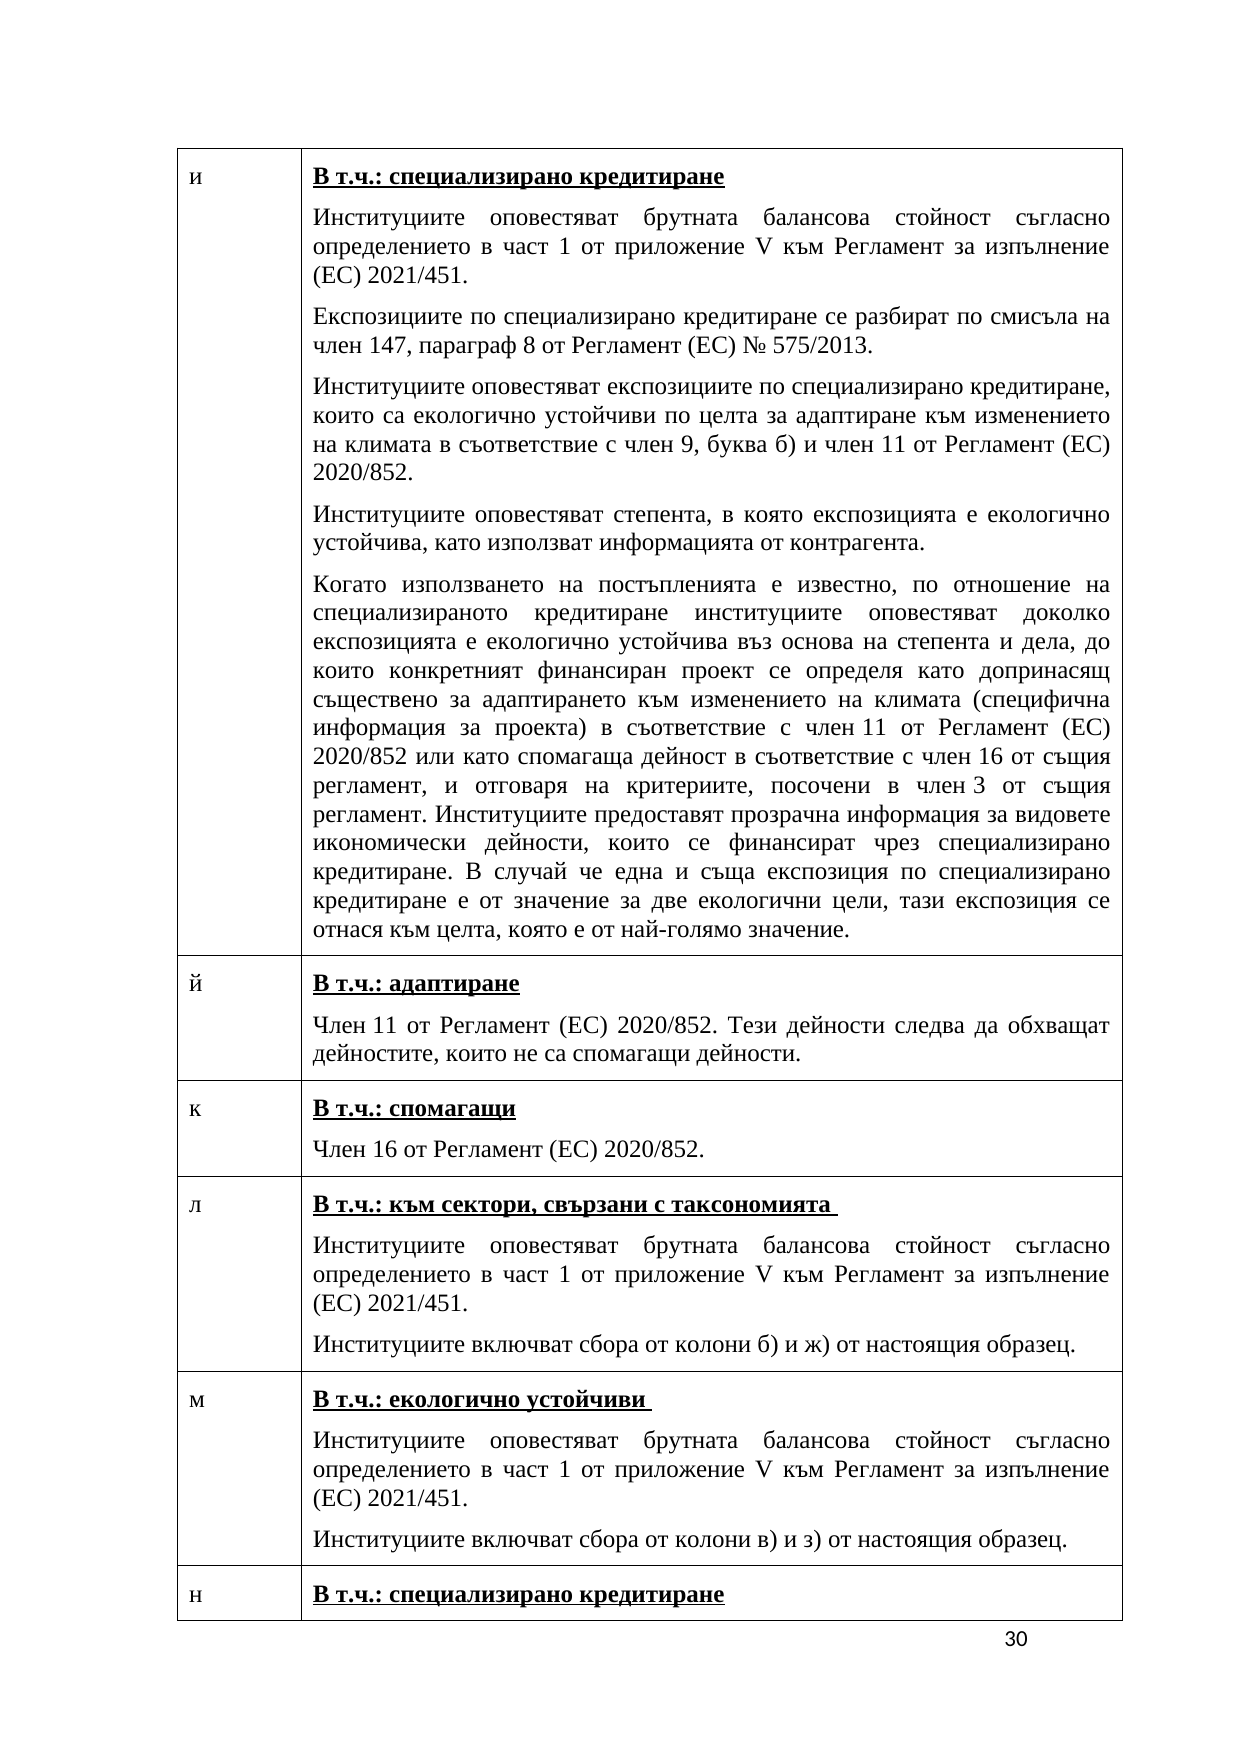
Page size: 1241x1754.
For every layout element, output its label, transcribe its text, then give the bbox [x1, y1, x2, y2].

table_cell й [178, 956, 301, 1080]
table_cell к [178, 1081, 301, 1176]
table_cell В т.ч.: адаптиране Член 11 от Регламент (ЕС) 2020/852. Тези дейности следва да обхващат дейностите, които не са спомагащи дейности. [302, 956, 1122, 1080]
table_cell м [178, 1372, 301, 1565]
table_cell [302, 1566, 1122, 1620]
table_cell В т.ч.: спомагащи Член 16 от Регламент (ЕС) 2020/852. [302, 1081, 1122, 1176]
table_cell В т.ч.: специализирано кредитиране Институциите оповестяват брутната балансова стойност съгласно определението в част 1 от приложение V към Регламент за изпълнение (ЕС) 2021/451. Експозициите по специализирано кредитиране се разбират по смисъла на член 147, параграф 8 от Регламент (ЕС) № 575/2013. Институциите оповестяват експозициите по специализирано кредитиране, които са екологично устойчиви по целта за адаптиране към изменението на климата в съответствие с член 9, буква б) и член 11 от Регламент (ЕС) 2020/852. Институциите оповестяват степента, в която експозицията е екологично устойчива, като използват информацията от контрагента. Когато използването на постъпленията е известно, по отношение на специализираното кредитиране институциите оповестяват доколко експозицията е екологично устойчива въз основа на степента и дела, до които конкретният финансиран проект се определя като допринасящ съществено за адаптирането към изменението на климата (специфична информация за проекта) в съответствие с член 11 от Регламент (ЕС) 2020/852 или като спомагаща дейност в съответствие с член 16 от същия регламент, и отговаря на критериите, посочени в член 3 от същия регламент. Институциите предоставят прозрачна информация за видовете икономически дейности, които се финансират чрез специализирано кредитиране. В случай че една и съща експозиция по специализирано кредитиране е от значение за две екологични цели, тази експозиция се отнася към целта, която е от най-голямо значение. [302, 149, 1122, 955]
table_cell В т.ч.: екологично устойчиви Институциите оповестяват брутната балансова стойност съгласно определението в част 1 от приложение V към Регламент за изпълнение (ЕС) 2021/451. Институциите включват сбора от колони в) и з) от настоящия образец. [302, 1372, 1122, 1565]
table_cell В т.ч.: към сектори, свързани с таксономията Институциите оповестяват брутната балансова стойност съгласно определението в част 1 от приложение V към Регламент за изпълнение (ЕС) 2021/451. Институциите включват сбора от колони б) и ж) от настоящия образец. [302, 1177, 1122, 1371]
table_cell л [178, 1177, 301, 1371]
table_cell и [178, 149, 301, 955]
table_cell н [178, 1566, 301, 1620]
